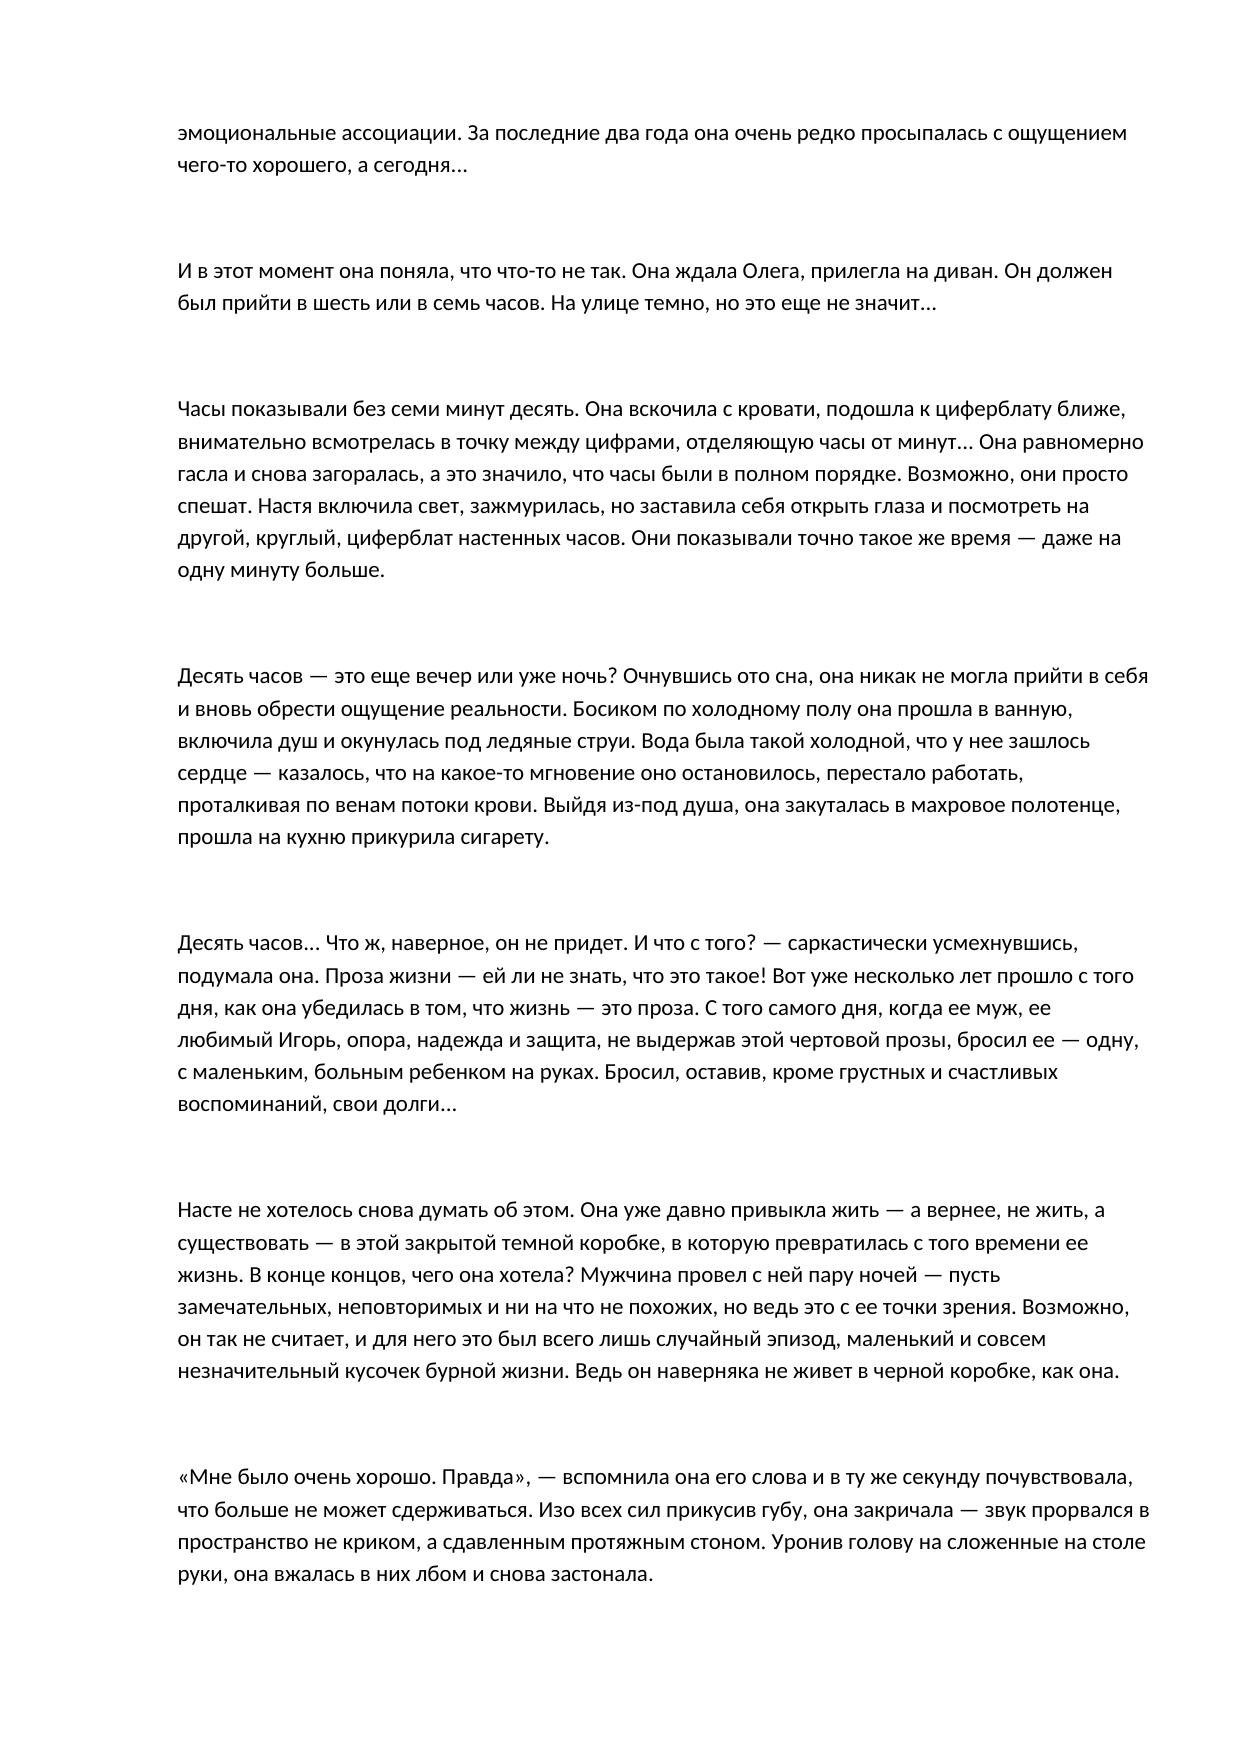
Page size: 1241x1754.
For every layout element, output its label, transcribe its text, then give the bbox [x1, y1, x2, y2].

text И в этот момент она поняла, что что-то не так. Она ждала Олега, прилегла на диван. Он должен был прийти в шесть или в семь часов. На улице темно, но это еще не значит... [177, 256, 1152, 317]
text «Мне было очень хорошо. Правда», — вспомнила она его слова и в ту же секунду почувствовала, что больше не может сдерживаться. Изо всех сил прикусив губу, она закричала — звук прорвался в пространство не криком, а сдавленным протяжным стоном. Уронив голову на сложенные на столе руки, она вжалась в них лбом и снова застонала. [177, 1462, 1152, 1587]
text Насте не хотелось снова думать об этом. Она уже давно привыкла жить — а вернее, не жить, а существовать — в этой закрытой темной коробке, в которую превратилась с того времени ее жизнь. В конце концов, чего она хотела? Мужчина провел с ней пару ночей — пусть замечательных, неповторимых и ни на что не похожих, но ведь это с ее точки зрения. Возможно, он так не считает, и для него это был всего лишь случайный эпизод, маленький и совсем незначительный кусочек бурной жизни. Ведь он наверняка не живет в черной коробке, как она. [177, 1196, 1152, 1384]
text Десять часов... Что ж, наверное, он не придет. И что с того? — саркастически усмехнувшись, подумала она. Проза жизни — ей ли не знать, что это такое! Вот уже несколько лет прошло с того дня, как она убедилась в том, что жизнь — это проза. С того самого дня, когда ее муж, ее любимый Игорь, опора, надежда и защита, не выдержав этой чертовой прозы, бросил ее — одну, с маленьким, больным ребенком на руках. Бросил, оставив, кроме грустных и счастливых воспоминаний, свои долги... [177, 928, 1152, 1117]
text Десять часов — это еще вечер или уже ночь? Очнувшись ото сна, она никак не могла прийти в себя и вновь обрести ощущение реальности. Босиком по холодному полу она прошла в ванную, включила душ и окунулась под ледяные струи. Вода была такой холодной, что у нее зашлось сердце — казалось, что на какое-то мгновение оно остановилось, перестало работать, проталкивая по венам потоки крови. Выйдя из-под душа, она закуталась в махровое полотенце, прошла на кухню прикурила сигарету. [177, 662, 1152, 851]
text Часы показывали без семи минут десять. Она вскочила с кровати, подошла к циферблату ближе, внимательно всмотрелась в точку между цифрами, отделяющую часы от минут... Она равномерно гасла и снова загоралась, а это значило, что часы были в полном порядке. Возможно, они просто спешат. Настя включила свет, зажмурилась, но заставила себя открыть глаза и посмотреть на другой, круглый, циферблат настенных часов. Они показывали точно такое же время — даже на одну минуту больше. [177, 394, 1152, 583]
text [177, 118, 1152, 178]
